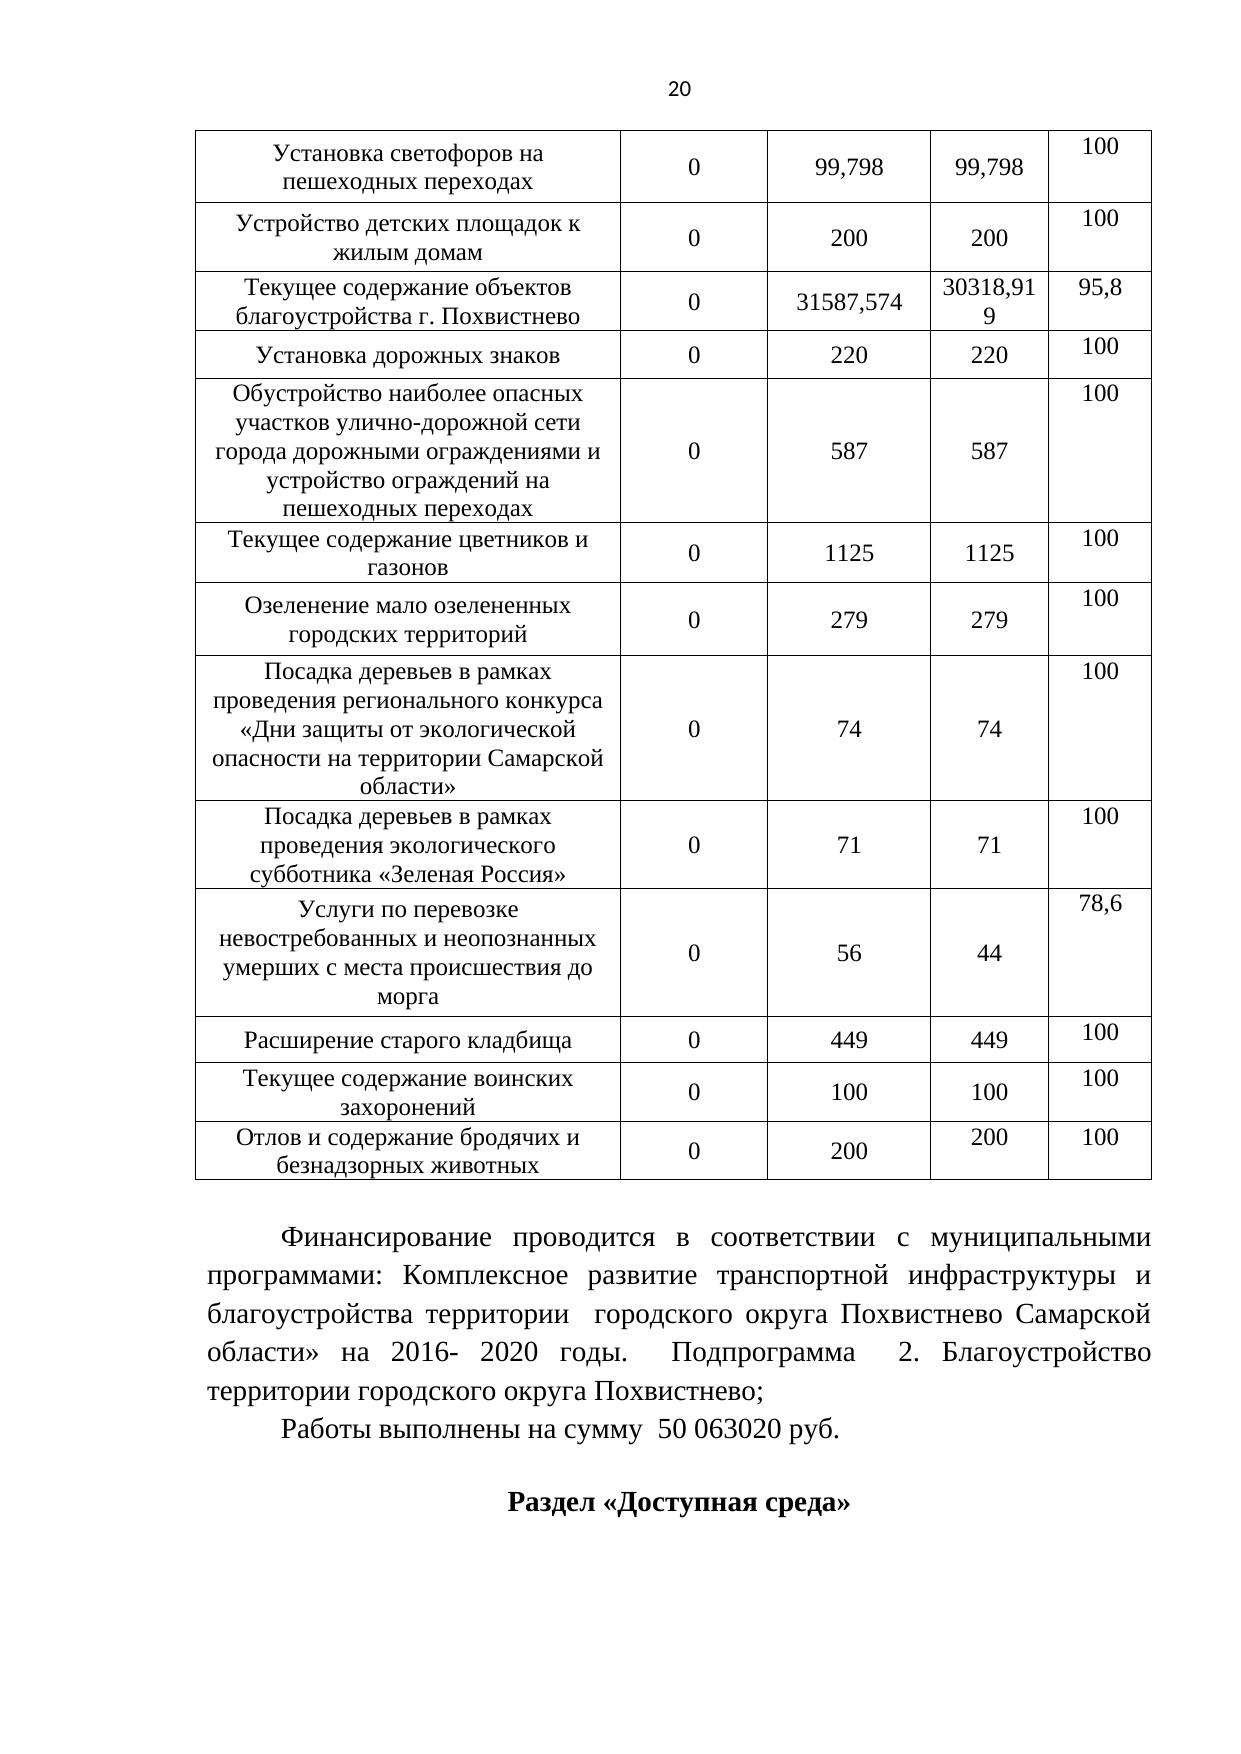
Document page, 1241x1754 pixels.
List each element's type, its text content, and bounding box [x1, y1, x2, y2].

table_cell 100 [931, 1063, 1048, 1121]
table_cell 71 [931, 801, 1048, 887]
table_cell 449 [931, 1017, 1048, 1062]
table_cell 100 [1049, 203, 1151, 271]
table_cell 99,798 [768, 131, 930, 202]
table_cell 100 [1049, 379, 1151, 522]
table_cell 0 [621, 583, 767, 655]
table_cell Посадка деревьев в рамках проведения экологического субботника «Зеленая Россия» [196, 801, 620, 887]
table_cell 100 [1049, 131, 1151, 202]
table_cell Устройство детских площадок к жилым домам [196, 203, 620, 271]
text Работы выполнены на сумму 50 063020 руб. [207, 1412, 1152, 1445]
table_cell 0 [621, 203, 767, 271]
table_cell 100 [1049, 1017, 1151, 1062]
table_cell 100 [1049, 801, 1151, 887]
table_cell 279 [931, 583, 1048, 655]
table_cell 74 [931, 656, 1048, 800]
table_cell 100 [1049, 656, 1151, 800]
table_cell 200 [931, 1122, 1048, 1179]
table_cell 0 [621, 889, 767, 1016]
table_cell 100 [1049, 523, 1151, 582]
table_cell Текущее содержание объектов благоустройства г. Похвистнево [196, 272, 620, 330]
table_cell 587 [768, 379, 930, 522]
table_cell 0 [621, 379, 767, 522]
table_cell 100 [1049, 583, 1151, 655]
table_cell 587 [931, 379, 1048, 522]
table_cell 0 [621, 1017, 767, 1062]
table_cell 0 [621, 1063, 767, 1121]
table_cell 56 [768, 889, 930, 1016]
table_cell 0 [621, 131, 767, 202]
table_cell 1125 [931, 523, 1048, 582]
table_cell 0 [621, 1122, 767, 1179]
table_cell 71 [768, 801, 930, 887]
table_cell 100 [1049, 1122, 1151, 1179]
table_cell 99,798 [931, 131, 1048, 202]
table_cell Посадка деревьев в рамках проведения регионального конкурса «Дни защиты от экологической опасности на территории Самарской области» [196, 656, 620, 800]
table_cell 0 [621, 523, 767, 582]
text Финансирование проводится в соответствии с муниципальными программами: Комплексное развитие транспортной инфраструктуры и благоустройства территории городского округа Похвистнево Самарской области» на 2016- 2020 годы. Подпрограмма 2. Благоустройство территории городского округа Похвистнево; [207, 1219, 1152, 1407]
table_cell Установка светофоров на пешеходных переходах [196, 131, 620, 202]
table_cell Отлов и содержание бродячих и безнадзорных животных [196, 1122, 620, 1179]
table_cell 100 [1049, 331, 1151, 377]
table_cell 95,8 [1049, 272, 1151, 330]
table_cell 0 [621, 801, 767, 887]
table_cell 220 [768, 331, 930, 377]
table_cell Установка дорожных знаков [196, 331, 620, 377]
table_cell 100 [1049, 1063, 1151, 1121]
table_cell 200 [768, 1122, 930, 1179]
table_cell Текущее содержание цветников и газонов [196, 523, 620, 582]
table_cell Услуги по перевозке невостребованных и неопознанных умерших с места происшествия до морга [196, 889, 620, 1016]
table_cell 220 [931, 331, 1048, 377]
table_cell 78,6 [1049, 889, 1151, 1016]
table_cell 30318,919 [931, 272, 1048, 330]
table_cell 1125 [768, 523, 930, 582]
table_cell 44 [931, 889, 1048, 1016]
table_cell Обустройство наиболее опасных участков улично-дорожной сети города дорожными ограждениями и устройство ограждений на пешеходных переходах [196, 379, 620, 522]
table_cell 279 [768, 583, 930, 655]
table_cell 0 [621, 272, 767, 330]
table_cell Расширение старого кладбища [196, 1017, 620, 1062]
table_cell 0 [621, 331, 767, 377]
table_cell Текущее содержание воинских захоронений [196, 1063, 620, 1121]
table_cell 74 [768, 656, 930, 800]
table_cell 31587,574 [768, 272, 930, 330]
table_cell 200 [768, 203, 930, 271]
table_cell Озеленение мало озелененных городских территорий [196, 583, 620, 655]
table_cell 0 [621, 656, 767, 800]
table_cell 200 [931, 203, 1048, 271]
table_cell 100 [768, 1063, 930, 1121]
table_cell 449 [768, 1017, 930, 1062]
text Раздел «Доступная среда» [207, 1484, 1152, 1517]
